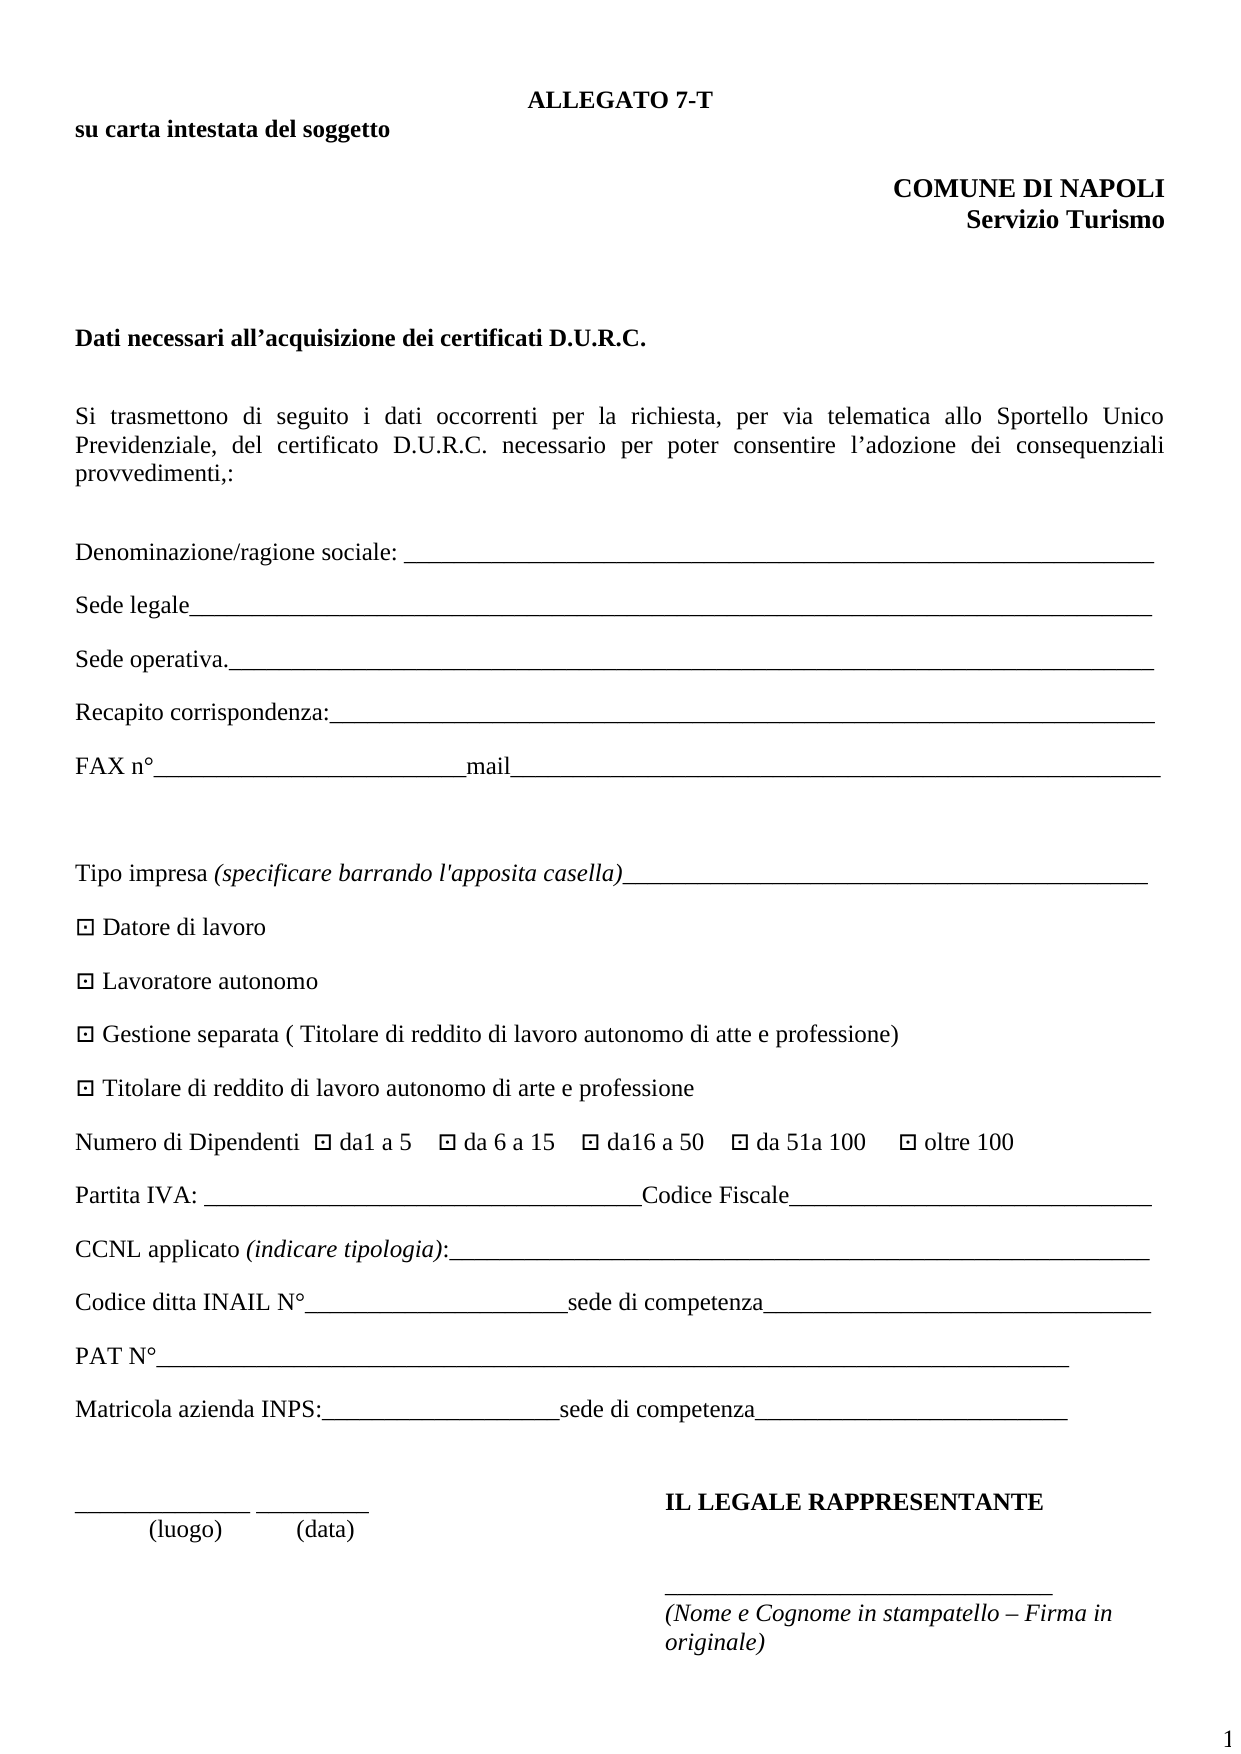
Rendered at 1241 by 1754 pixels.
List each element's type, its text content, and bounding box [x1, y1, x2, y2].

text (luogo) (data) [350, 1526, 1165, 1541]
text COMUNE DI NAPOLI [75, 172, 1165, 203]
text ⊡ Lavoratore autonomo [75, 966, 1165, 995]
text PAT N°_________________________________________________________________________ [75, 1341, 1165, 1369]
text Matricola azienda INPS:___________________sede di competenza_________________________ [75, 1394, 1165, 1423]
text (luogo) (data) [218, 1526, 351, 1541]
text Denominazione/ragione sociale: ____________________________________________________________ [75, 537, 1165, 566]
text Servizio Turismo [75, 203, 1165, 234]
text Sede operativa.__________________________________________________________________________ [75, 644, 1165, 673]
text Si trasmettono di seguito i dati occorrenti per la richiesta, per via telematica allo Sportello Unico Previdenziale, del certificato D.U.R.C. necessario per poter consentire l’adozione dei consequenziali provvedimenti,: [75, 401, 1165, 487]
text ⊡ Datore di lavoro [75, 912, 1165, 941]
text Tipo impresa (specificare barrando l'apposita casella)__________________________________________ [75, 858, 1165, 887]
text Recapito corrispondenza:__________________________________________________________________ [75, 697, 1165, 726]
text _______________________________ (Nome e Cognome in stampatello – Firma in originale) [665, 1569, 1165, 1656]
text Numero di Dipendenti ⊡ da1 a 5 ⊡ da 6 a 15 ⊡ da16 a 50 ⊡ da 51a 100 ⊡ oltre 100 [75, 1127, 1165, 1155]
text CCNL applicato (indicare tipologia):________________________________________________________ [75, 1234, 1165, 1262]
text ⊡ Gestione separata ( Titolare di reddito di lavoro autonomo di atte e professione) [75, 1019, 1165, 1048]
text Dati necessari all’acquisizione dei certificati D.U.R.C. [75, 323, 1165, 351]
text ⊡ Titolare di reddito di lavoro autonomo di arte e professione [75, 1073, 1165, 1102]
text Sede legale_____________________________________________________________________________ [75, 590, 1165, 619]
text Codice ditta INAIL N°_____________________sede di competenza_______________________________ [75, 1287, 1165, 1316]
text su carta intestata del soggetto [75, 114, 1165, 143]
text Partita IVA: ___________________________________Codice Fiscale_____________________________ [75, 1180, 1165, 1209]
text ALLEGATO 7-T [75, 85, 1165, 114]
text FAX n°_________________________mail____________________________________________________ [75, 751, 1165, 780]
text ______________ _________ IL LEGALE RAPPRESENTANTE [75, 1487, 1165, 1516]
text (luogo) (data) [75, 1526, 219, 1541]
